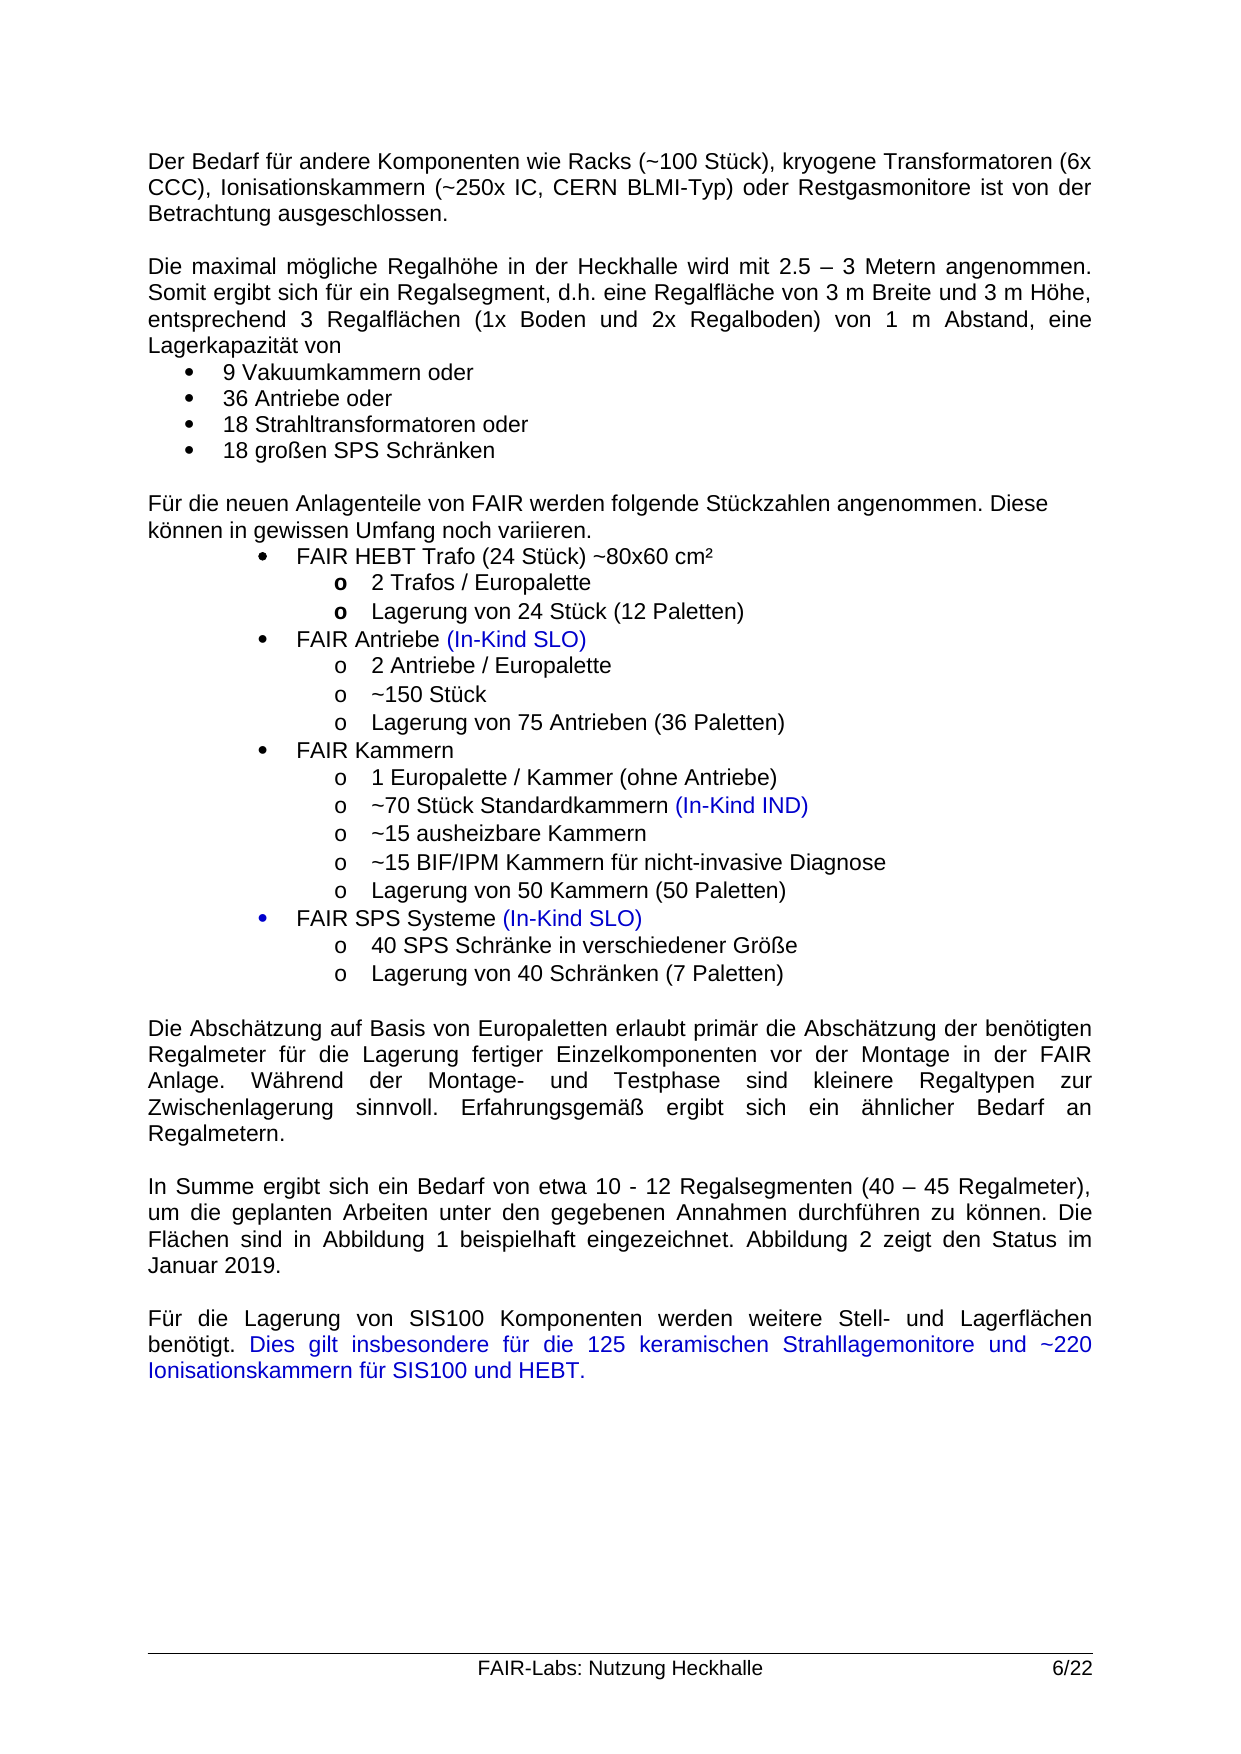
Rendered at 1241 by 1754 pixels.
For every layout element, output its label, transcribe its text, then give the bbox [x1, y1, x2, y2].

list ~70 Stück Standardkammern (In-Kind IND) [333, 792, 1093, 820]
text In Summe ergibt sich ein Bedarf von etwa 10 - 12 Regalsegmenten (40 – 45 Regalmeter), um die geplanten Arbeiten unter den gegebenen Annahmen durchführen zu können. Die Flächen sind in Abbildung 1 beispielhaft eingezeichnet. Abbildung 2 zeigt den Status im Januar 2019. [148, 1173, 1093, 1278]
text Der Bedarf für andere Komponenten wie Racks (~100 Stück), kryogene Transformatoren (6x CCC), Ionisationskammern (~250x IC, CERN BLMI-Typ) oder Restgasmonitore ist von der Betrachtung ausgeschlossen. [148, 148, 1093, 227]
text Für die Lagerung von SIS100 Komponenten werden weitere Stell- und Lagerflächen benötigt. Dies gilt insbesondere für die 125 keramischen Strahllagemonitore und ~220 Ionisationskammern für SIS100 und HEBT. [148, 1304, 1093, 1384]
list Lagerung von 75 Antrieben (36 Paletten) [333, 709, 1093, 737]
list FAIR SPS Systeme (In-Kind SLO) [258, 905, 1093, 932]
text Die maximal mögliche Regalhöhe in der Heckhalle wird mit 2.5 – 3 Metern angenommen. Somit ergibt sich für ein Regalsegment, d.h. eine Regalfläche von 3 m Breite und 3 m Höhe, entsprechend 3 Regalflächen (1x Boden und 2x Regalboden) von 1 m Abstand, eine Lagerkapazität von [148, 253, 1093, 358]
list Lagerung von 24 Stück (12 Paletten) [333, 598, 1093, 626]
list Lagerung von 40 Schränken (7 Paletten) [333, 960, 1093, 988]
text Für die neuen Anlagenteile von FAIR werden folgende Stückzahlen angenommen. Diese können in gewissen Umfang noch variieren. [148, 490, 1093, 543]
list 18 Strahltransformatoren oder [185, 411, 1093, 437]
list 2 Trafos / Europalette [333, 569, 1093, 598]
list 40 SPS Schränke in verschiedener Größe [333, 932, 1093, 960]
list 9 Vakuumkammern oder [185, 358, 1093, 385]
list 36 Antriebe oder [185, 385, 1093, 411]
list 18 großen SPS Schränken [185, 437, 1093, 464]
list FAIR Kammern [258, 737, 1093, 764]
list Lagerung von 50 Kammern (50 Paletten) [333, 877, 1093, 905]
list ~15 ausheizbare Kammern [333, 820, 1093, 849]
list 1 Europalette / Kammer (ohne Antriebe) [333, 764, 1093, 792]
list ~15 BIF/IPM Kammern für nicht-invasive Diagnose [333, 849, 1093, 877]
list FAIR HEBT Trafo (24 Stück) ~80x60 cm² [258, 543, 1093, 569]
list FAIR Antriebe (In-Kind SLO) [258, 626, 1093, 652]
list 2 Antriebe / Europalette [333, 652, 1093, 681]
text Die Abschätzung auf Basis von Europaletten erlaubt primär die Abschätzung der benötigten Regalmeter für die Lagerung fertiger Einzelkomponenten vor der Montage in der FAIR Anlage. Während der Montage- und Testphase sind kleinere Regaltypen zur Zwischenlagerung sinnvoll. Erfahrungsgemäß ergibt sich ein ähnlicher Bedarf an Regalmetern. [148, 1015, 1093, 1146]
list ~150 Stück [333, 681, 1093, 709]
